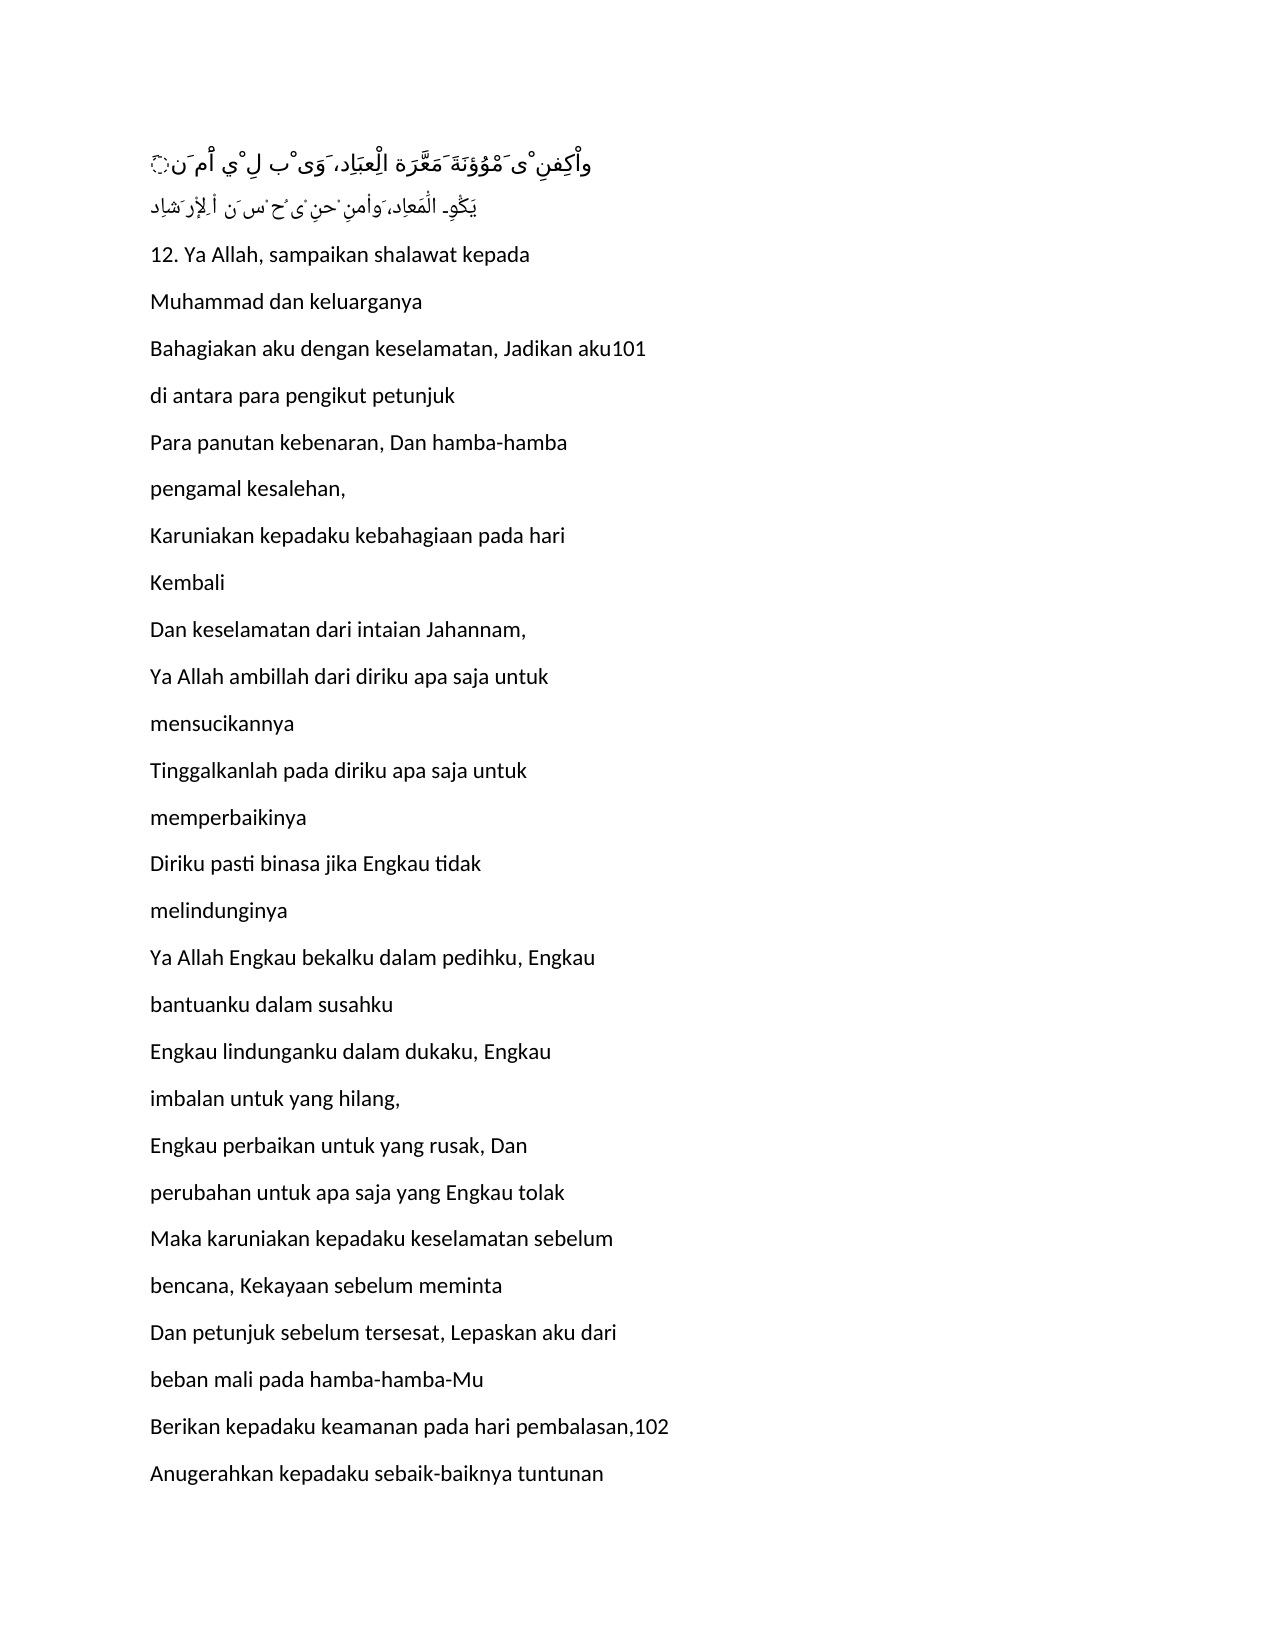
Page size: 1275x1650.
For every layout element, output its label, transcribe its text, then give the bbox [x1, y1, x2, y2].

text Maka karuniakan kepadaku keselamatan sebelum [150, 1224, 1125, 1253]
text melindunginya [150, 896, 1125, 924]
text Tinggalkanlah pada diriku apa saja untuk [150, 756, 1125, 784]
text Muhammad dan keluarganya [150, 287, 1125, 315]
text Ya Allah ambillah dari diriku apa saja untuk [150, 662, 1125, 690]
text beban mali pada hamba-hamba-Mu [150, 1365, 1125, 1393]
text Bahagiakan aku dengan keselamatan, Jadikan aku101 [150, 334, 1125, 362]
text Dan petunjuk sebelum tersesat, Lepaskan aku dari [150, 1318, 1125, 1346]
text Dan keselamatan dari intaian Jahannam, [150, 615, 1125, 643]
text Engkau perbaikan untuk yang rusak, Dan [150, 1131, 1125, 1159]
text يَػْوِـ الَْمَعاِد، َواْمنِ ْحنِ ْى ُح ْس َن اْ ِلإْر َشاِد [150, 195, 1125, 221]
text bantuanku dalam susahku [150, 990, 1125, 1018]
text َواْكِفنِ ْى َمْوُؤنَةَ َمَعَّرَة الِْعبَاِد، َوَى ْب لِ ْي اَْم َن [150, 150, 1125, 176]
text bencana, Kekayaan sebelum meminta [150, 1271, 1125, 1299]
text di antara para pengikut petunjuk [150, 381, 1125, 409]
text Diriku pasti binasa jika Engkau tidak [150, 849, 1125, 878]
text imbalan untuk yang hilang, [150, 1084, 1125, 1112]
text Ya Allah Engkau bekalku dalam pedihku, Engkau [150, 943, 1125, 971]
text pengamal kesalehan, [150, 474, 1125, 503]
text 12. Ya Allah, sampaikan shalawat kepada [150, 240, 1125, 268]
text Anugerahkan kepadaku sebaik-baiknya tuntunan [150, 1459, 1125, 1487]
text Para panutan kebenaran, Dan hamba-hamba [150, 428, 1125, 456]
text Engkau lindunganku dalam dukaku, Engkau [150, 1037, 1125, 1065]
text Kembali [150, 568, 1125, 596]
text Karuniakan kepadaku kebahagiaan pada hari [150, 521, 1125, 549]
text mensucikannya [150, 709, 1125, 737]
text perubahan untuk apa saja yang Engkau tolak [150, 1178, 1125, 1206]
text memperbaikinya [150, 803, 1125, 831]
text Berikan kepadaku keamanan pada hari pembalasan,102 [150, 1412, 1125, 1440]
